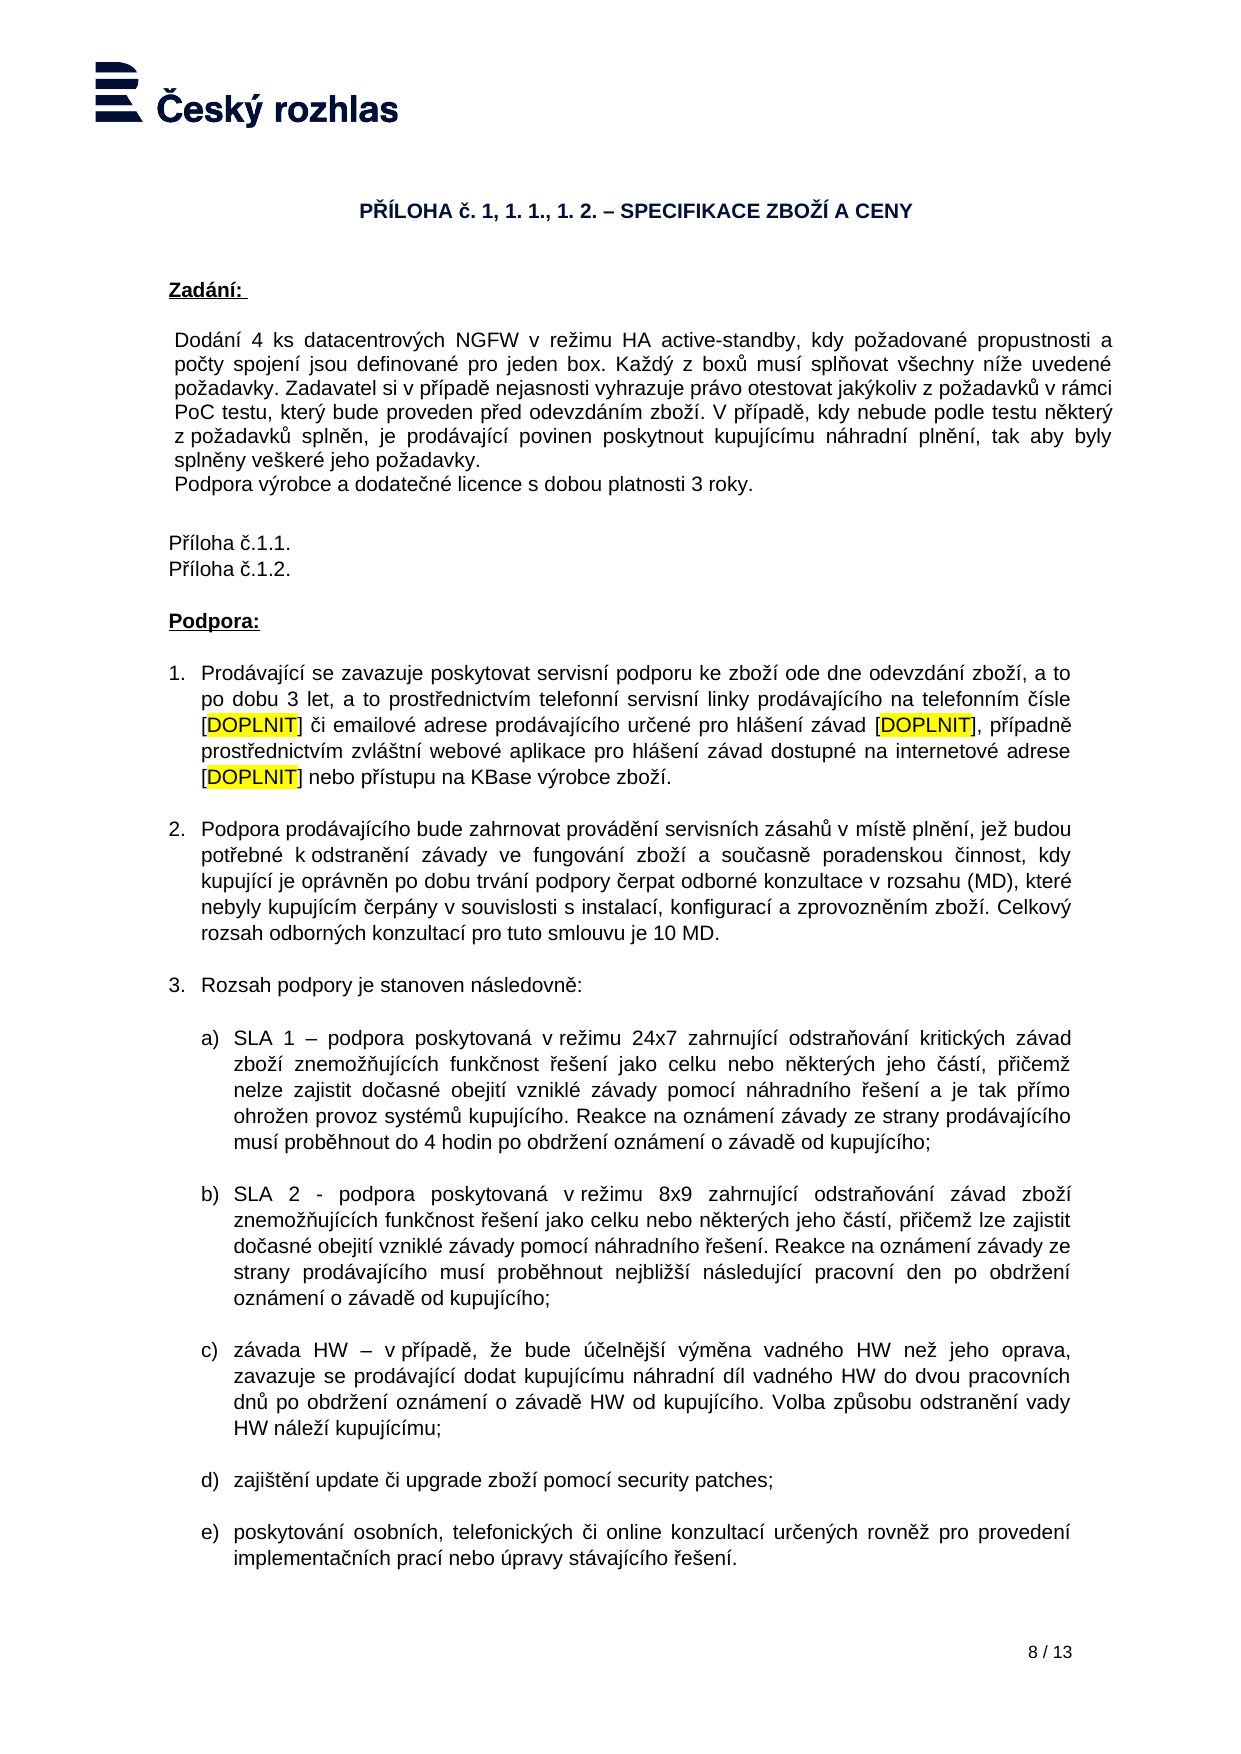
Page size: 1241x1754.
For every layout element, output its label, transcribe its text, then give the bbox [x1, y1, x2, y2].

text Podpora: [168, 607, 1072, 633]
list Prodávající se zavazuje poskytovat servisní podporu ke zboží ode dne odevzdání zboží, a to po dobu 3 let, a to prostřednictvím telefonní servisní linky prodávajícího na telefonním čísle [DOPLNIT] či emailové adrese prodávajícího určené pro hlášení závad [DOPLNIT], případně prostřednictvím zvláštní webové aplikace pro hlášení závad dostupné na internetové adrese [DOPLNIT] nebo přístupu na KBase výrobce zboží. [168, 659, 1072, 790]
table_header Dodání 4 ks datacentrových NGFW v režimu HA active-standby, kdy požadované propustnosti a počty spojení jsou definované pro jeden box. Každý z boxů musí splňovat všechny níže uvedené požadavky. Zadavatel si v případě nejasnosti vyhrazuje právo otestovat jakýkoliv z požadavků v rámci PoC testu, který bude proveden před odevzdáním zboží. V případě, kdy nebude podle testu některý z požadavků splněn, je prodávající povinen poskytnout kupujícímu náhradní plnění, tak aby byly splněny veškeré jeho požadavky. [167, 328, 1240, 472]
list Rozsah podpory je stanoven následovně: [168, 972, 1072, 998]
list zajištění update či upgrade zboží pomocí security patches; [201, 1467, 1072, 1493]
text Příloha č.1.2. [168, 555, 1072, 581]
list SLA 1 – podpora poskytovaná v režimu 24x7 zahrnující odstraňování kritických závad zboží znemožňujících funkčnost řešení jako celku nebo některých jeho částí, přičemž nelze zajistit dočasné obejití vzniklé závady pomocí náhradního řešení a je tak přímo ohrožen provoz systémů kupujícího. Reakce na oznámení závady ze strany prodávajícího musí proběhnout do 4 hodin po obdržení oznámení o závadě od kupujícího; [201, 1024, 1072, 1154]
list Podpora prodávajícího bude zahrnovat provádění servisních zásahů v místě plnění, jež budou potřebné k odstranění závady ve fungování zboží a současně poradenskou činnost, kdy kupující je oprávněn po dobu trvání podpory čerpat odborné konzultace v rozsahu (MD), které nebyly kupujícím čerpány v souvislosti s instalací, konfigurací a zprovozněním zboží. Celkový rozsah odborných konzultací pro tuto smlouvu je 10 MD. [168, 816, 1072, 946]
list poskytování osobních, telefonických či online konzultací určených rovněž pro provedení implementačních prací nebo úpravy stávajícího řešení. [201, 1519, 1072, 1571]
list SLA 2 - podpora poskytovaná v režimu 8x9 zahrnující odstraňování závad zboží znemožňujících funkčnost řešení jako celku nebo některých jeho částí, přičemž lze zajistit dočasné obejití vzniklé závady pomocí náhradního řešení. Reakce na oznámení závady ze strany prodávajícího musí proběhnout nejbližší následující pracovní den po obdržení oznámení o závadě od kupujícího; [201, 1180, 1072, 1311]
picture [95, 62, 398, 128]
subtitle PŘÍLOHA č. 1, 1. 1., 1. 2. – SPECIFIKACE ZBOŽÍ A CENY [201, 198, 1072, 224]
list závada HW – v případě, že bude účelnější výměna vadného HW než jeho oprava, zavazuje se prodávající dodat kupujícímu náhradní díl vadného HW do dvou pracovních dnů po obdržení oznámení o závadě HW od kupujícího. Volba způsobu odstranění vady HW náleží kupujícímu; [201, 1337, 1072, 1441]
text Příloha č.1.1. [168, 529, 1072, 555]
table_cell Podpora výrobce a dodatečné licence s dobou platnosti 3 roky. [167, 472, 1240, 503]
text Zadání: [168, 276, 1072, 302]
